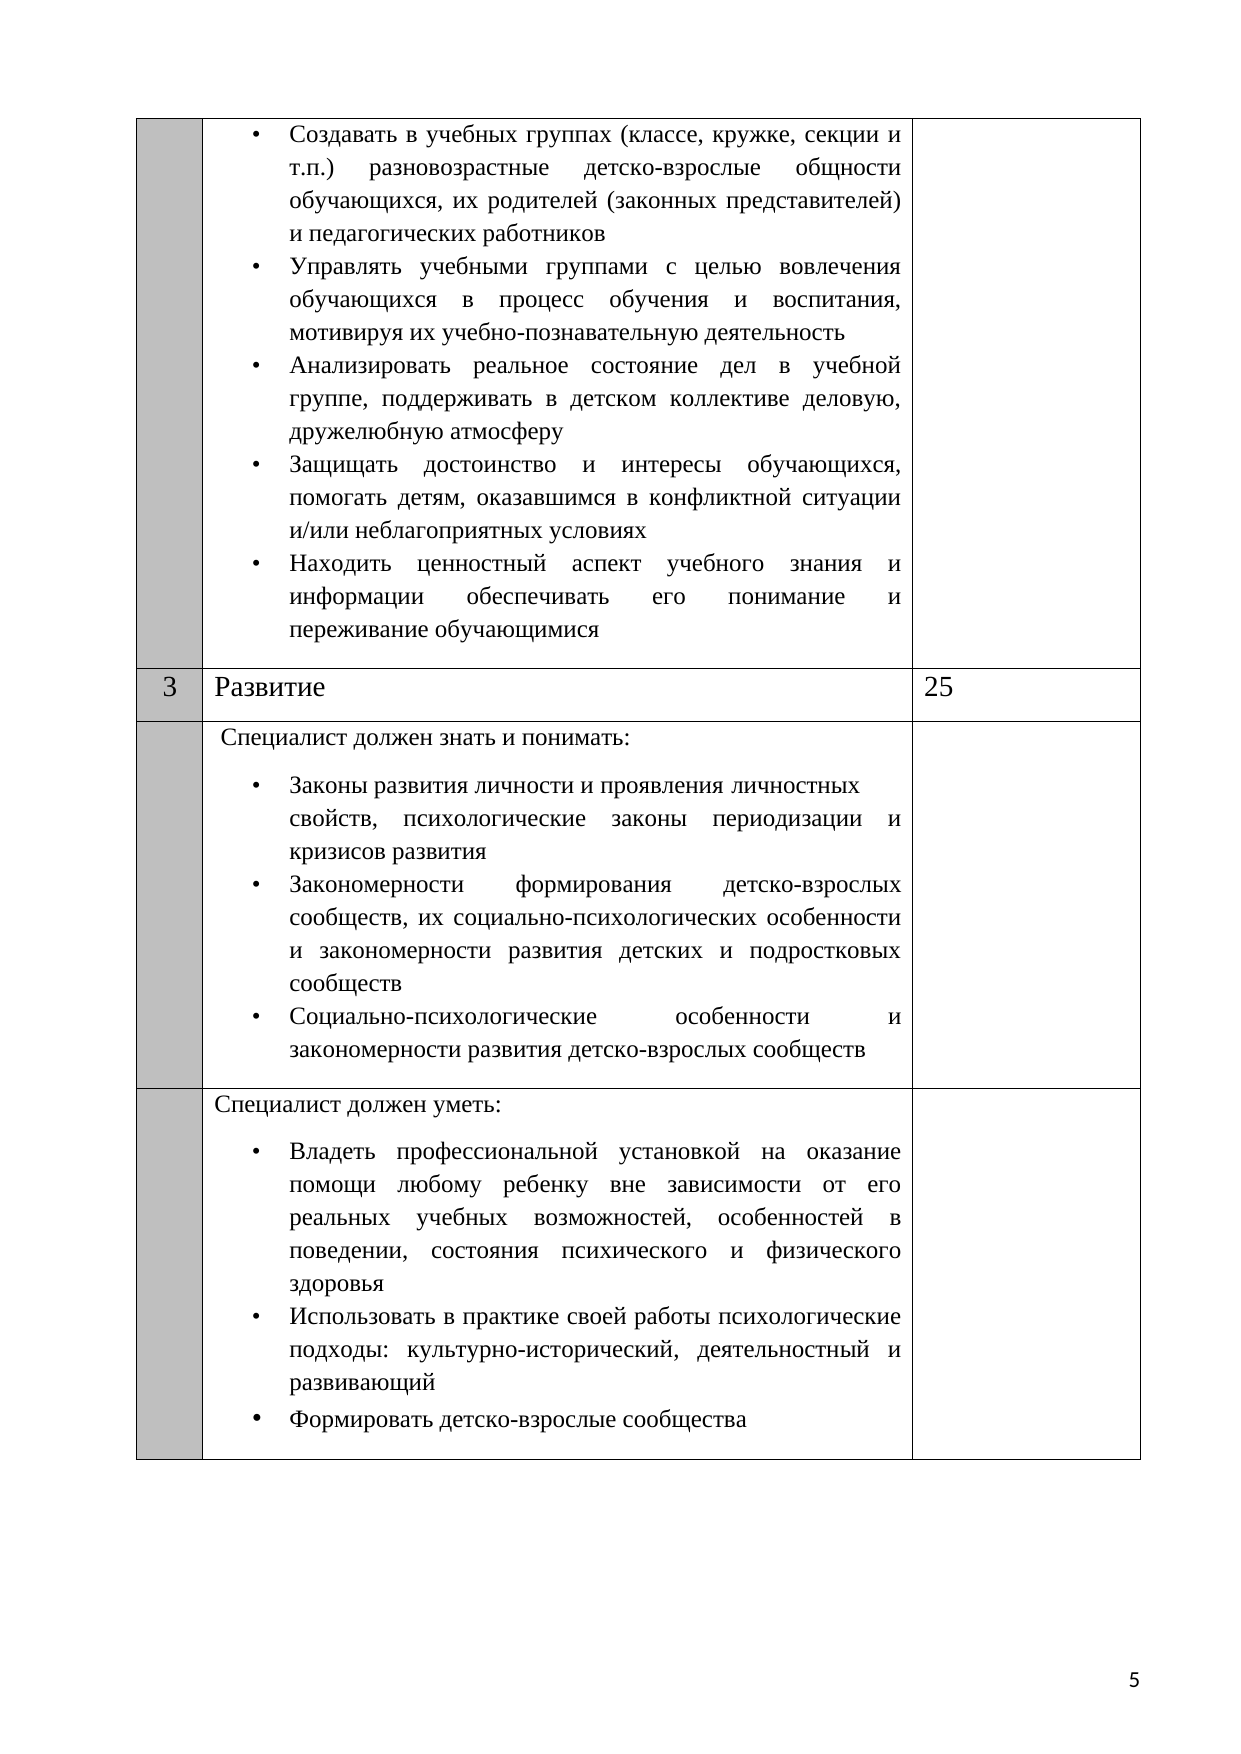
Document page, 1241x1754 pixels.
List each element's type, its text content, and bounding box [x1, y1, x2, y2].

table_cell [137, 1089, 202, 1459]
table_cell 25 [913, 669, 1140, 721]
table_cell [913, 1089, 1140, 1459]
table_cell [913, 722, 1140, 1088]
table_cell [137, 722, 202, 1088]
table_cell [913, 119, 1140, 668]
table_cell 3 [137, 669, 202, 721]
table_cell Развитие [203, 669, 912, 721]
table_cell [203, 119, 912, 668]
table_cell Специалист должен знать и понимать: Законы развития личности и проявления личностных свойств, психологические законы периодизации и кризисов развития Закономерности формирования детско-взрослых сообществ, их социально-психологических особенности и закономерности развития детских и подростковых сообществ Социально-психологические особенности и закономерности развития детско-взрослых сообществ [203, 722, 912, 1088]
table_cell [137, 119, 202, 668]
table_cell Специалист должен уметь: Владеть профессиональной установкой на оказание помощи любому ребенку вне зависимости от его реальных учебных возможностей, особенностей в поведении, состояния психического и физического здоровья Использовать в практике своей работы психологические подходы: культурно-исторический, деятельностный и развивающий Формировать детско-взрослые сообщества [203, 1089, 912, 1459]
